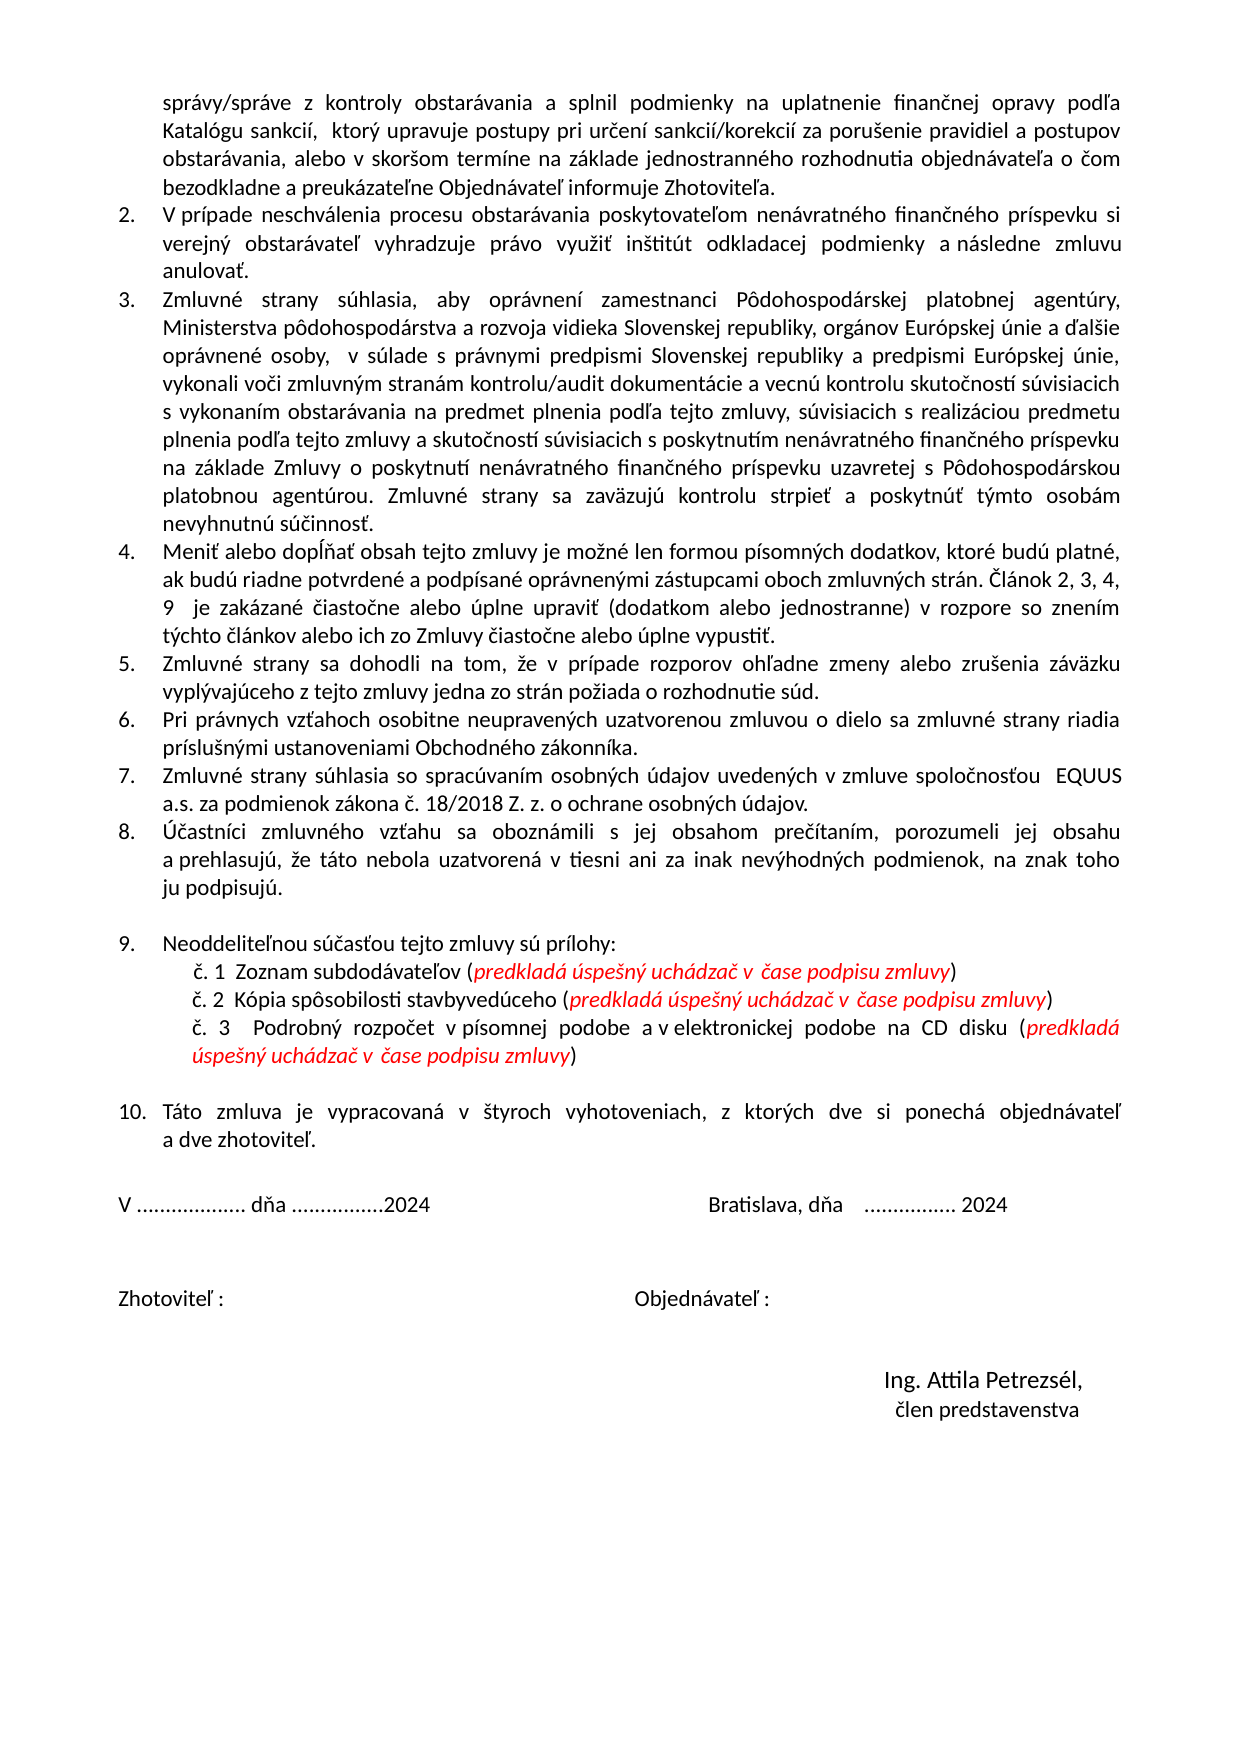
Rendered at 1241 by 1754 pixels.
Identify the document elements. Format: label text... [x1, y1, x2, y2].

list Pri právnych vzťahoch osobitne neupravených uzatvorenou zmluvou o dielo sa zmluvné strany riadia príslušnými ustanoveniami Obchodného zákonníka. [118, 705, 1122, 761]
list Zmluvné strany sa dohodli na tom, že v prípade rozporov ohľadne zmeny alebo zrušenia záväzku vyplývajúceho z tejto zmluvy jedna zo strán požiada o rozhodnutie súd. [118, 649, 1122, 705]
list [118, 88, 1122, 201]
text č. 2 Kópia spôsobilosti stavbyvedúceho (predkladá úspešný uchádzač v čase podpisu zmluvy) [118, 985, 1122, 1013]
text č. 1 Zoznam subdodávateľov (predkladá úspešný uchádzač v čase podpisu zmluvy) [193, 957, 1122, 985]
text člen predstavenstva [856, 1395, 1122, 1423]
list Účastníci zmluvného vzťahu sa oboznámili s jej obsahom prečítaním, porozumeli jej obsahu a prehlasujú, že táto nebola uzatvorená v tiesni ani za inak nevýhodných podmienok, na znak toho ju podpisujú. [118, 817, 1122, 901]
list Zmluvné strany súhlasia, aby oprávnení zamestnanci Pôdohospodárskej platobnej agentúry, Ministerstva pôdohospodárstva a rozvoja vidieka Slovenskej republiky, orgánov Európskej únie a ďalšie oprávnené osoby, v súlade s právnymi predpismi Slovenskej republiky a predpismi Európskej únie, vykonali voči zmluvným stranám kontrolu/audit dokumentácie a vecnú kontrolu skutočností súvisiacich s vykonaním obstarávania na predmet plnenia podľa tejto zmluvy, súvisiacich s realizáciou predmetu plnenia podľa tejto zmluvy a skutočností súvisiacich s poskytnutím nenávratného finančného príspevku na základe Zmluvy o poskytnutí nenávratného finančného príspevku uzavretej s Pôdohospodárskou platobnou agentúrou. Zmluvné strany sa zaväzujú kontrolu strpieť a poskytnúť týmto osobám nevyhnutnú súčinnosť. [118, 285, 1122, 537]
text Ing. Attila Petrezsél, [856, 1364, 1122, 1395]
list V prípade neschválenia procesu obstarávania poskytovateľom nenávratného finančného príspevku si verejný obstarávateľ vyhradzuje právo využiť inštitút odkladacej podmienky a následne zmluvu anulovať. [118, 201, 1122, 285]
list Zmluvné strany súhlasia so spracúvaním osobných údajov uvedených v zmluve spoločnosťou EQUUS a.s. za podmienok zákona č. 18/2018 Z. z. o ochrane osobných údajov. [118, 761, 1122, 817]
list Táto zmluva je vypracovaná v štyroch vyhotoveniach, z ktorých dve si ponechá objednávateľ a dve zhotoviteľ. [118, 1097, 1122, 1153]
list Meniť alebo dopĺňať obsah tejto zmluvy je možné len formou písomných dodatkov, ktoré budú platné, ak budú riadne potvrdené a podpísané oprávnenými zástupcami oboch zmluvných strán. Článok 2, 3, 4, 9 je zakázané čiastočne alebo úplne upraviť (dodatkom alebo jednostranne) v rozpore so znením týchto článkov alebo ich zo Zmluvy čiastočne alebo úplne vypustiť. [118, 537, 1122, 649]
list Neoddeliteľnou súčasťou tejto zmluvy sú prílohy: [118, 929, 1122, 957]
subtitle V ................... dňa ................2024 Bratislava, dňa ................ 2024 [118, 1190, 1122, 1218]
text č. 3 Podrobný rozpočet v písomnej podobe a v elektronickej podobe na CD disku (predkladá úspešný uchádzač v čase podpisu zmluvy) [192, 1013, 1122, 1069]
text Zhotoviteľ : Objednávateľ : [118, 1284, 1122, 1312]
